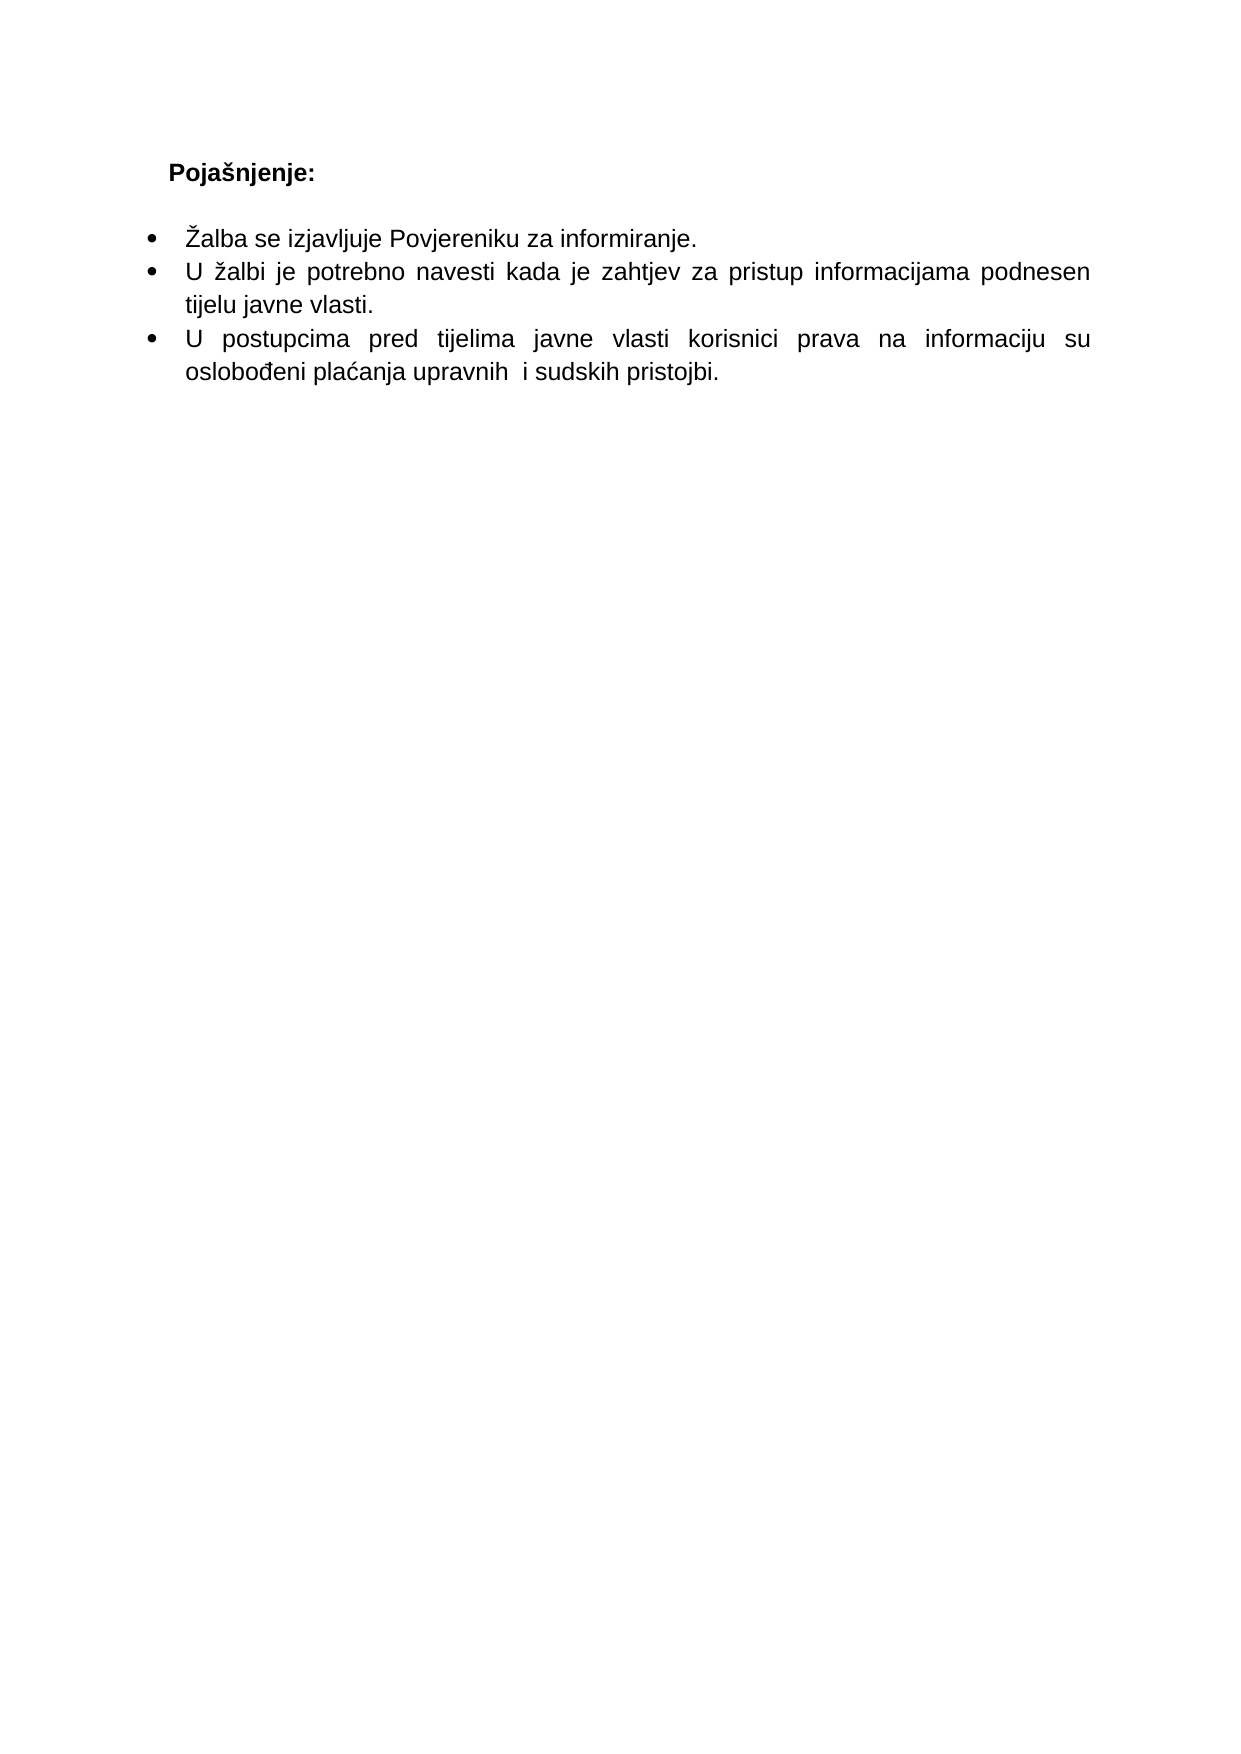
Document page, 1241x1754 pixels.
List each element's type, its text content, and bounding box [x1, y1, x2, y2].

list U žalbi je potrebno navesti kada je zahtjev za pristup informacijama podnesen tijelu javne vlasti. [148, 257, 1093, 319]
list Žalba se izjavljuje Povjereniku za informiranje. [148, 224, 1093, 253]
text Pojašnjenje: [148, 158, 1093, 187]
list U postupcima pred tijelima javne vlasti korisnici prava na informaciju su oslobođeni plaćanja upravnih i sudskih pristojbi. [148, 323, 1093, 385]
